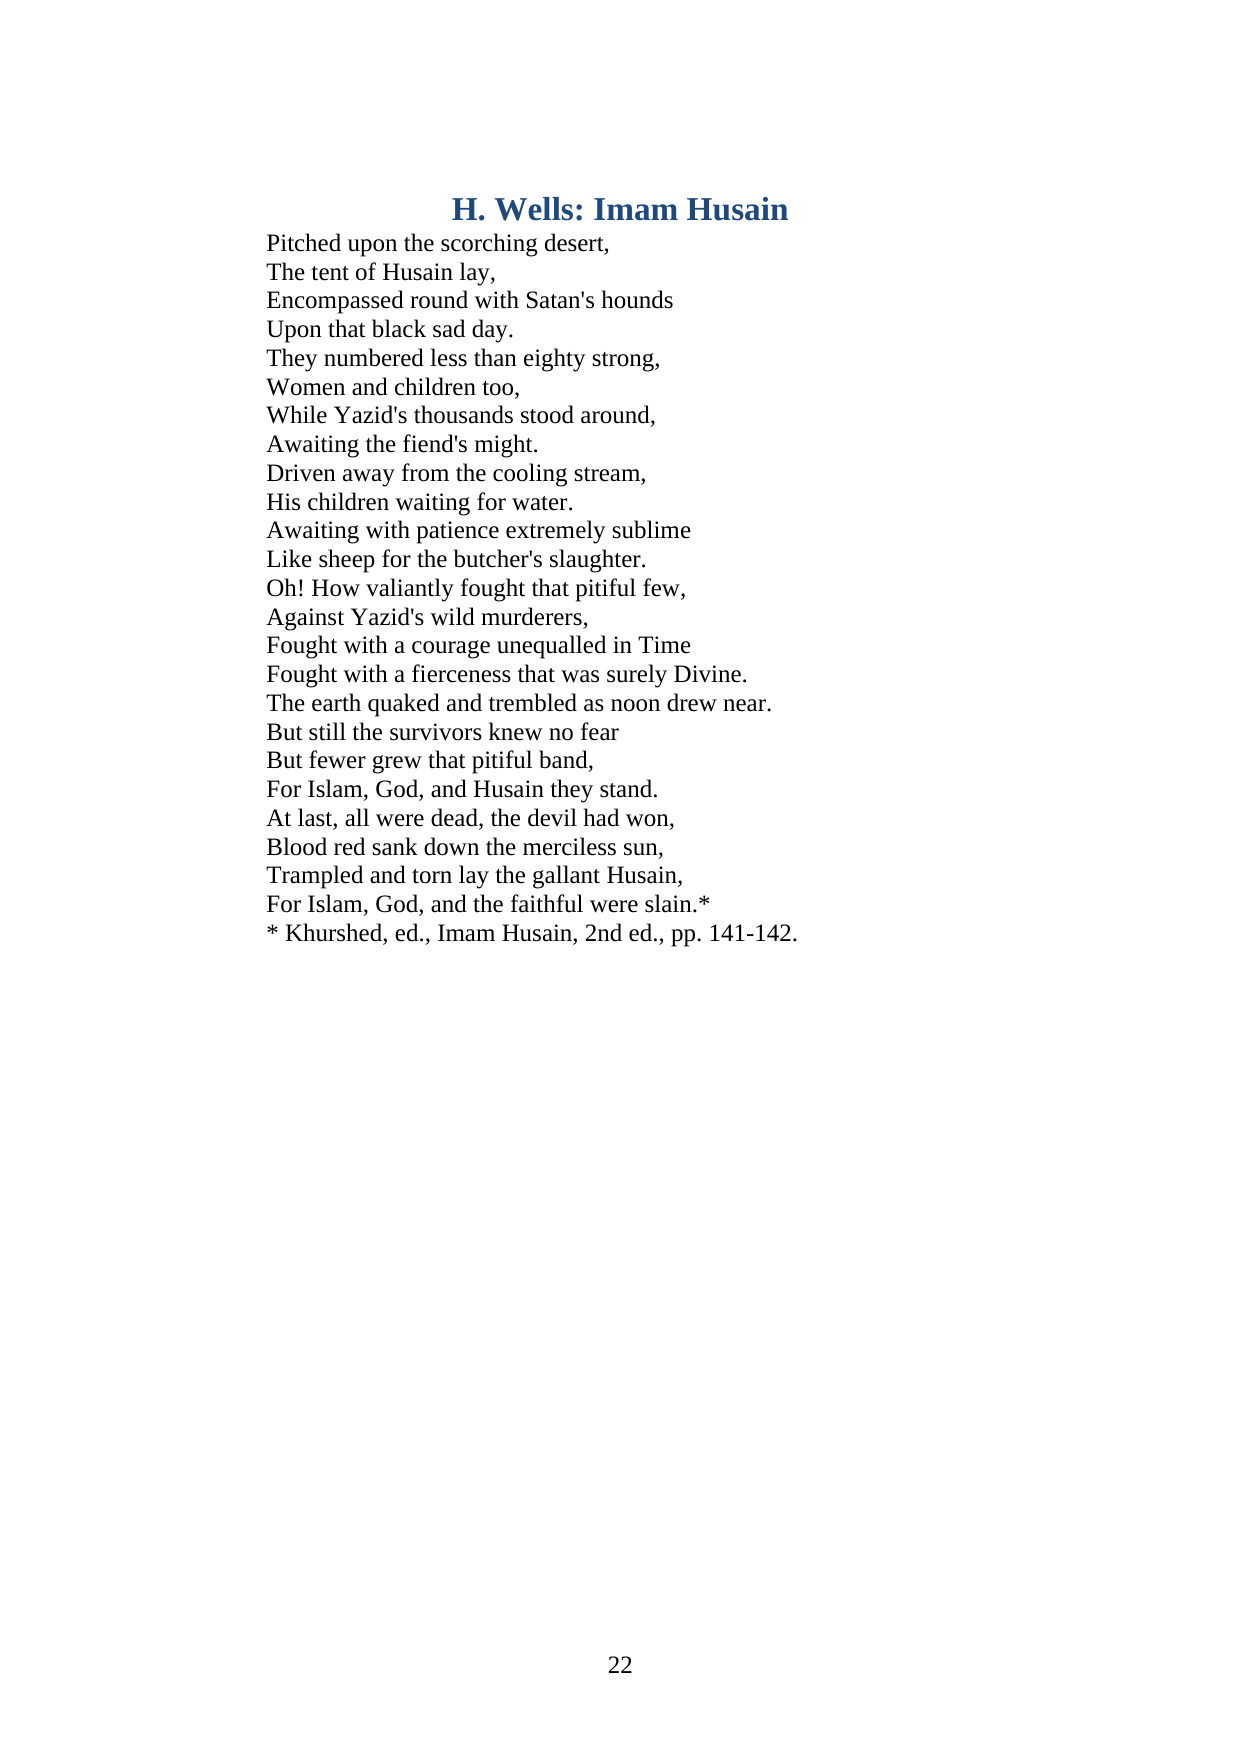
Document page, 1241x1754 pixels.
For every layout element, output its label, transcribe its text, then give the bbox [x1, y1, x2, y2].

text Upon that black sad day. [236, 314, 1004, 343]
text At last, all were dead, the devil had won, [236, 803, 1004, 832]
text Blood red sank down the merciless sun, [236, 832, 1004, 861]
text Fought with a courage unequalled in Time [236, 631, 1004, 659]
subtitle H. Wells: Imam Husain [236, 190, 1004, 228]
text Oh! How valiantly fought that pitiful few, [236, 573, 1004, 602]
text Trampled and torn lay the gallant Husain, [236, 861, 1004, 889]
text Pitched upon the scorching desert, [236, 228, 1004, 257]
text Like sheep for the butcher's slaughter. [236, 544, 1004, 573]
text Driven away from the cooling stream, [236, 458, 1004, 487]
text * Khurshed, ed., Imam Husain, 2nd ed., pp. 141-142. [236, 918, 1004, 947]
text The tent of Husain lay, [236, 257, 1004, 286]
text His children waiting for water. [236, 487, 1004, 516]
text Women and children too, [236, 372, 1004, 401]
text Awaiting with patience extremely sublime [236, 516, 1004, 544]
text Awaiting the fiend's might. [236, 429, 1004, 458]
text They numbered less than eighty strong, [236, 343, 1004, 372]
text Fought with a fierceness that was surely Divine. [236, 659, 1004, 688]
text For Islam, God, and the faithful were slain.* [236, 889, 1004, 918]
text Encompassed round with Satan's hounds [236, 286, 1004, 314]
text But still the survivors knew no fear [236, 717, 1004, 746]
text For Islam, God, and Husain they stand. [236, 774, 1004, 803]
text The earth quaked and trembled as noon drew near. [236, 688, 1004, 717]
text While Yazid's thousands stood around, [236, 401, 1004, 429]
text But fewer grew that pitiful band, [236, 746, 1004, 774]
text Against Yazid's wild murderers, [236, 602, 1004, 631]
